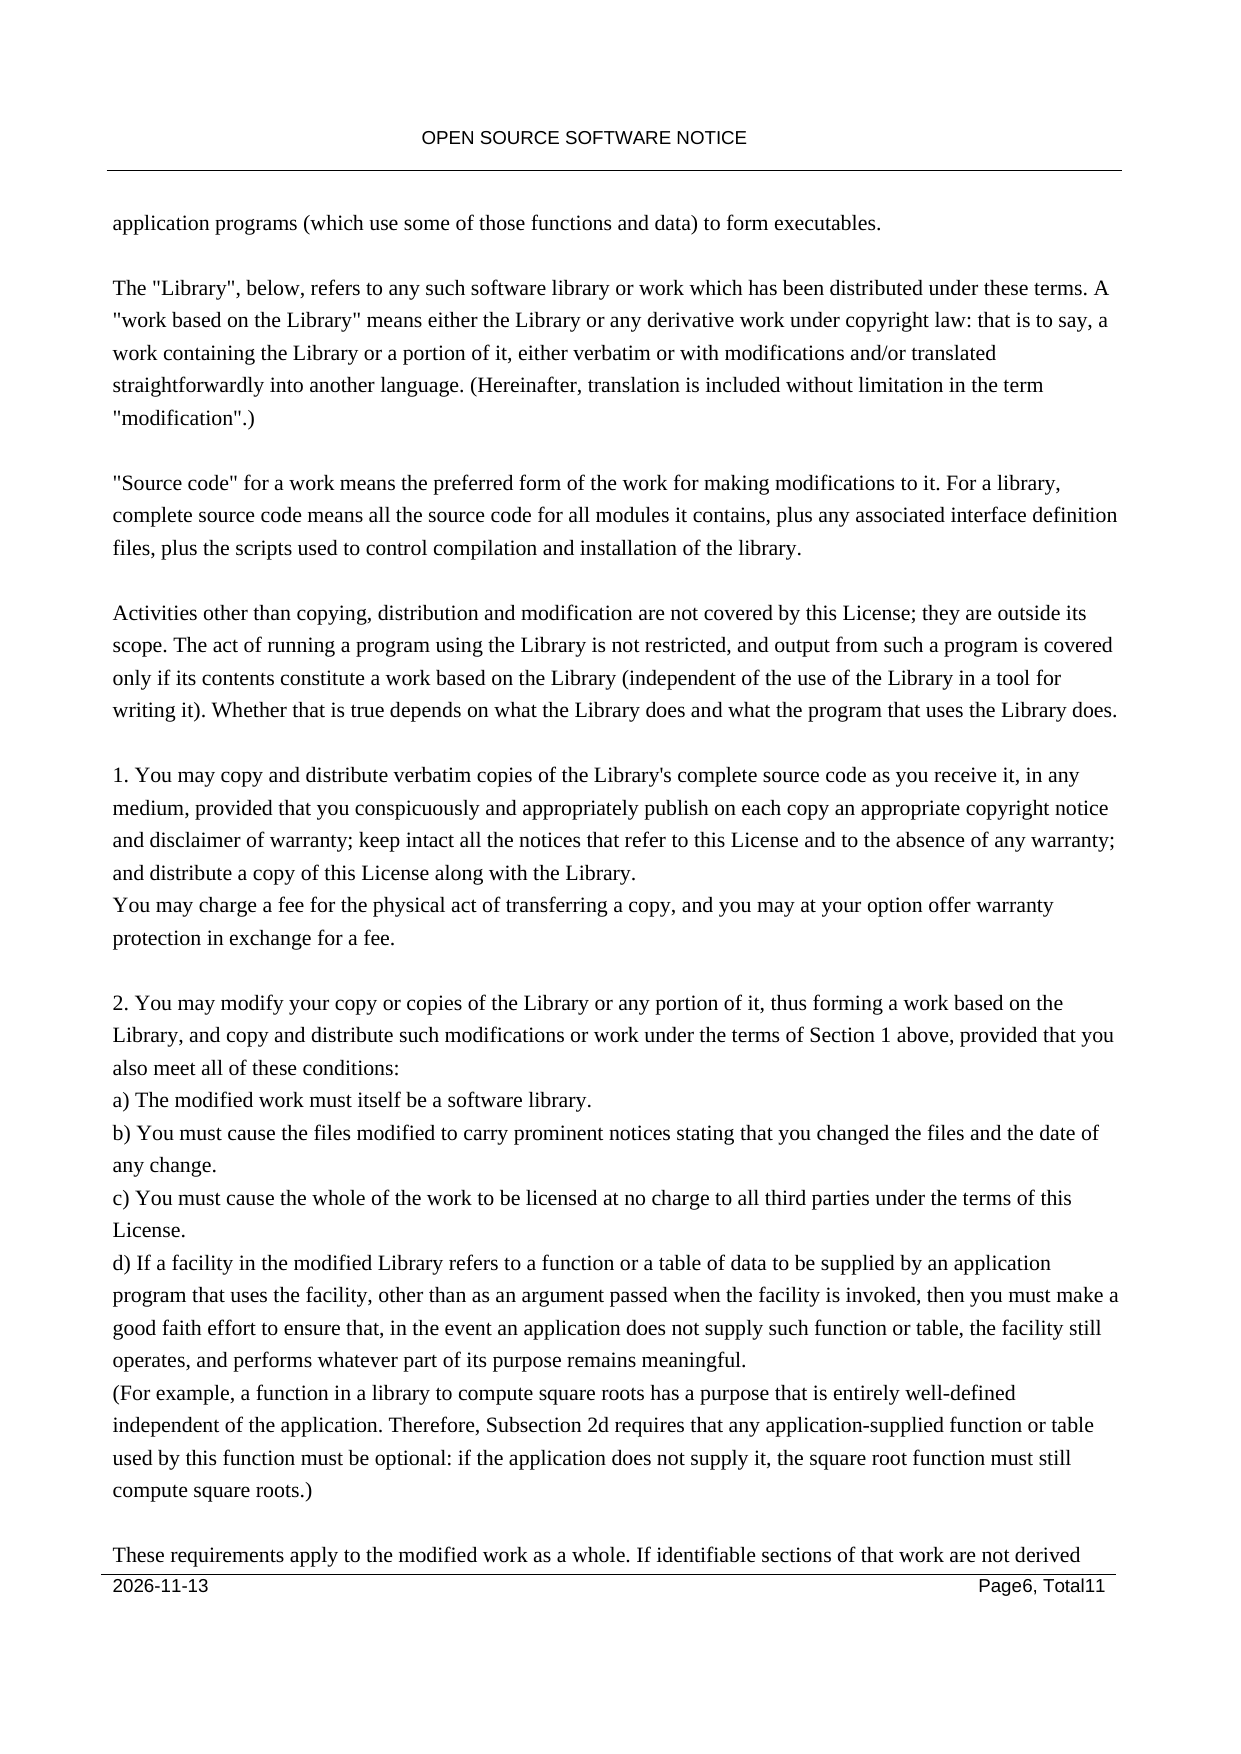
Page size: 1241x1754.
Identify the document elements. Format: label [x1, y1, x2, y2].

text [112, 206, 1128, 1571]
